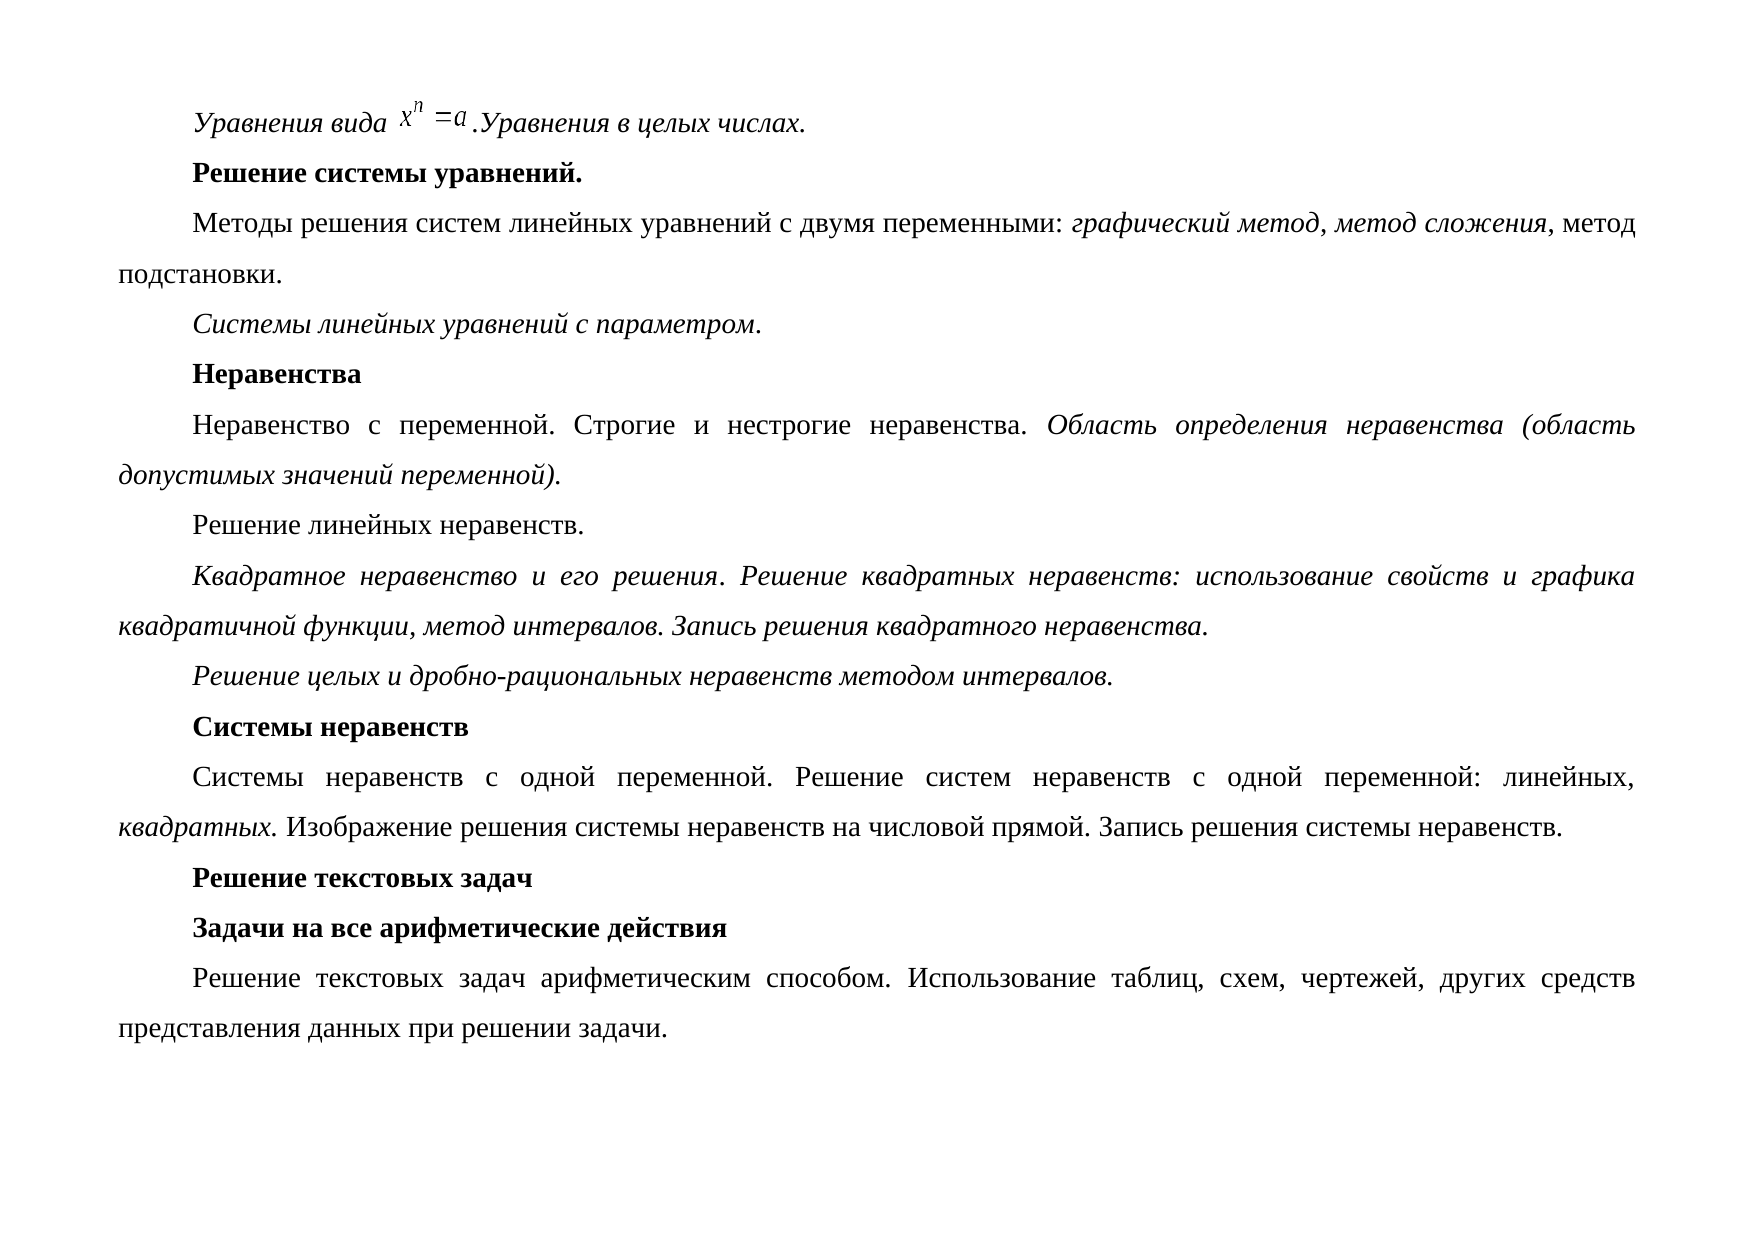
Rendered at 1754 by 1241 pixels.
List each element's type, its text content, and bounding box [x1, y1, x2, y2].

text Задачи на все арифметические действия [118, 910, 1636, 943]
text Неравенства [118, 357, 1636, 390]
text Системы неравенств с одной переменной. Решение систем неравенств с одной переменной: линейных, квадратных. Изображение решения системы неравенств на числовой прямой. Запись решения системы неравенств. [118, 759, 1636, 843]
text Решение текстовых задач арифметическим способом. Использование таблиц, схем, чертежей, других средств представления данных при решении задачи. [118, 960, 1636, 1044]
text Системы неравенств [118, 709, 1636, 742]
text Решение системы уравнений. [118, 155, 1636, 189]
subtitle Решение текстовых задач [118, 860, 1636, 893]
text Решение линейных неравенств. [118, 507, 1636, 541]
text Уравнения вида .Уравнения в целых числах. [118, 88, 1636, 138]
text Неравенство с переменной. Строгие и нестрогие неравенства. Область определения неравенства (область допустимых значений переменной). [118, 407, 1636, 491]
text Методы решения систем линейных уравнений с двумя переменными: графический метод, метод сложения, метод подстановки. [118, 206, 1636, 289]
text Системы линейных уравнений с параметром. [118, 306, 1636, 340]
text Квадратное неравенство и его решения. Решение квадратных неравенств: использование свойств и графика квадратичной функции, метод интервалов. Запись решения квадратного неравенства. [118, 558, 1636, 642]
text Решение целых и дробно-рациональных неравенств методом интервалов. [118, 658, 1636, 692]
